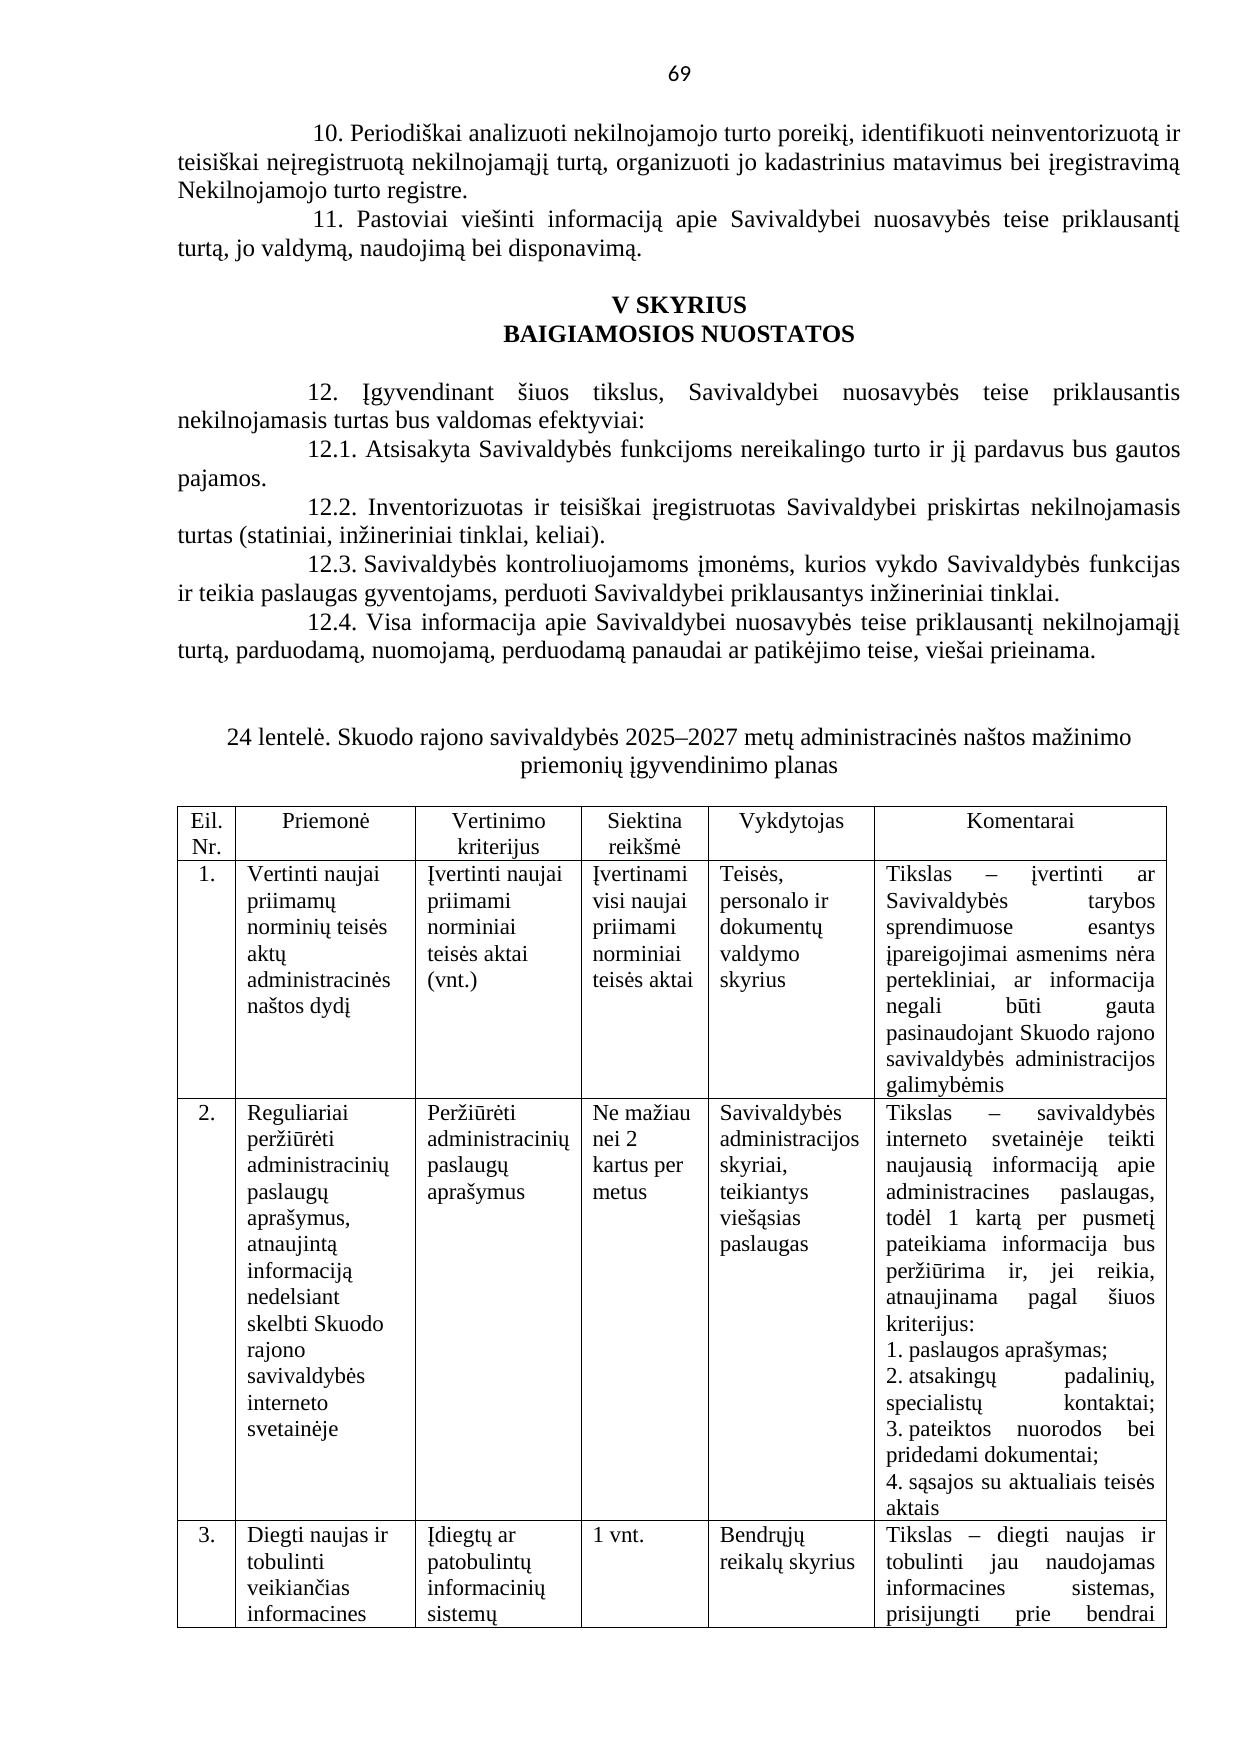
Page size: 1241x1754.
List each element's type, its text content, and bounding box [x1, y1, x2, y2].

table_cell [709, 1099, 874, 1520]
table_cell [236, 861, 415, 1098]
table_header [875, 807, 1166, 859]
text 12.4. Visa informacija apie Savivaldybei nuosavybės teise priklausantį nekilnojamąjį turtą, parduodamą, nuomojamą, perduodamą panaudai ar patikėjimo teise, viešai prieinama. [177, 607, 1181, 664]
text BAIGIAMOSIOS NUOSTATOS [177, 319, 1181, 348]
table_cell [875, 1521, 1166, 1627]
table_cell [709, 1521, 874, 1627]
text 10. Periodiškai analizuoti nekilnojamojo turto poreikį, identifikuoti neinventorizuotą ir teisiškai neįregistruotą nekilnojamąjį turtą, organizuoti jo kadastrinius matavimus bei įregistravimą Nekilnojamojo turto registre. [177, 118, 1181, 204]
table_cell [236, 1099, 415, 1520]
text 12.1. Atsisakyta Savivaldybės funkcijoms nereikalingo turto ir jį pardavus bus gautos pajamos. [177, 434, 1181, 492]
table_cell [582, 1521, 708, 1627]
text 12.3. Savivaldybės kontroliuojamoms įmonėms, kurios vykdo Savivaldybės funkcijas ir teikia paslaugas gyventojams, perduoti Savivaldybei priklausantys inžineriniai tinklai. [177, 549, 1181, 607]
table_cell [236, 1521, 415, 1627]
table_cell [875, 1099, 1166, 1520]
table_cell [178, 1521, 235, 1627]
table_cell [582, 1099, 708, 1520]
text V SKYRIUS [177, 291, 1181, 319]
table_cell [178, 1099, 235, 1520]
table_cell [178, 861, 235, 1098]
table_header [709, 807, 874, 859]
text 12.2. Inventorizuotas ir teisiškai įregistruotas Savivaldybei priskirtas nekilnojamasis turtas (statiniai, inžineriniai tinklai, keliai). [177, 492, 1181, 549]
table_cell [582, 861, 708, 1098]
text 12. Įgyvendinant šiuos tikslus, Savivaldybei nuosavybės teise priklausantis nekilnojamasis turtas bus valdomas efektyviai: [177, 377, 1181, 434]
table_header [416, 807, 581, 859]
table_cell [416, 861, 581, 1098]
text 24 lentelė. Skuodo rajono savivaldybės 2025–2027 metų administracinės naštos mažinimo priemonių įgyvendinimo planas [177, 722, 1181, 779]
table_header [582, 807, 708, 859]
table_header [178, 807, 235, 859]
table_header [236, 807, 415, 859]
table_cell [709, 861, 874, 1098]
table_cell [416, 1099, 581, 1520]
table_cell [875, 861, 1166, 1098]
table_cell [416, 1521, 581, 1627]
text 11. Pastoviai viešinti informaciją apie Savivaldybei nuosavybės teise priklausantį turtą, jo valdymą, naudojimą bei disponavimą. [177, 204, 1181, 262]
